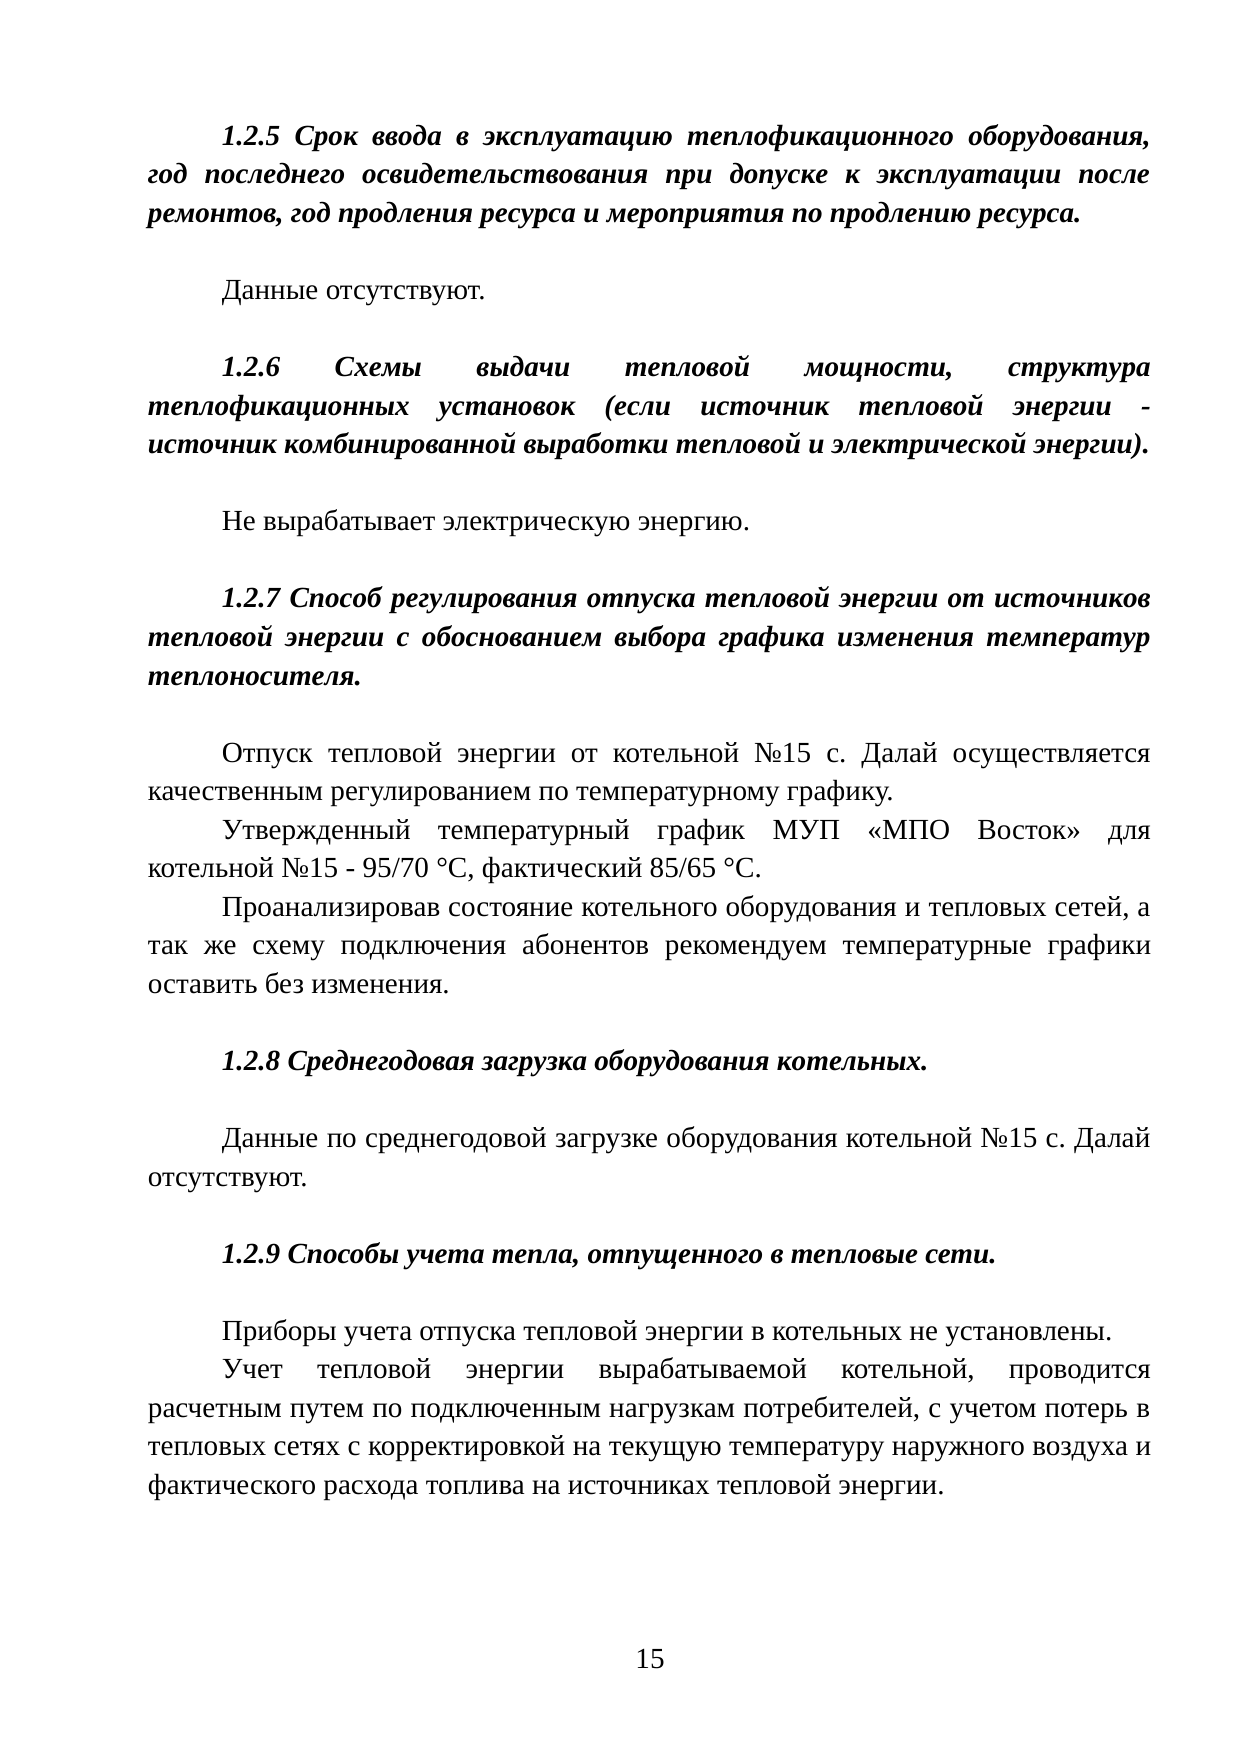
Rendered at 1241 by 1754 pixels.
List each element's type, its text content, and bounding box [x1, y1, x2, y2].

subtitle 1.2.8 Среднегодовая загрузка оборудования котельных. [148, 1043, 1152, 1077]
text Приборы учета отпуска тепловой энергии в котельных не установлены. [148, 1313, 1152, 1346]
text Утвержденный температурный график МУП «МПО Восток» для котельной №15 - 95/70 °С, фактический 85/65 °С. [148, 812, 1152, 884]
text Проанализировав состояние котельного оборудования и тепловых сетей, а так же схему подключения абонентов рекомендуем температурные графики оставить без изменения. [148, 889, 1152, 999]
subtitle 1.2.6 Схемы выдачи тепловой мощности, структура теплофикационных установок (если источник тепловой энергии - источник комбинированной выработки тепловой и электрической энергии). [148, 349, 1152, 460]
text Учет тепловой энергии вырабатываемой котельной, проводится расчетным путем по подключенным нагрузкам потребителей, с учетом потерь в тепловых сетях с корректировкой на текущую температуру наружного воздуха и фактического расхода топлива на источниках тепловой энергии. [148, 1351, 1152, 1501]
subtitle 1.2.7 Способ регулирования отпуска тепловой энергии от источников тепловой энергии с обоснованием выбора графика изменения температур теплоносителя. [148, 581, 1152, 691]
text 1.2.9 Способы учета тепла, отпущенного в тепловые сети. [148, 1236, 1152, 1269]
text Не вырабатывает электрическую энергию. [148, 503, 1152, 537]
text Отпуск тепловой энергии от котельной №15 с. Далай осуществляется качественным регулированием по температурному графику. [148, 735, 1152, 807]
text Данные отсутствуют. [148, 272, 1152, 306]
text Данные по среднегодовой загрузке оборудования котельной №15 с. Далай отсутствуют. [148, 1120, 1152, 1192]
subtitle 1.2.5 Срок ввода в эксплуатацию теплофикационного оборудования, год последнего освидетельствования при допуске к эксплуатации после ремонтов, год продления ресурса и мероприятия по продлению ресурса. [148, 118, 1152, 229]
